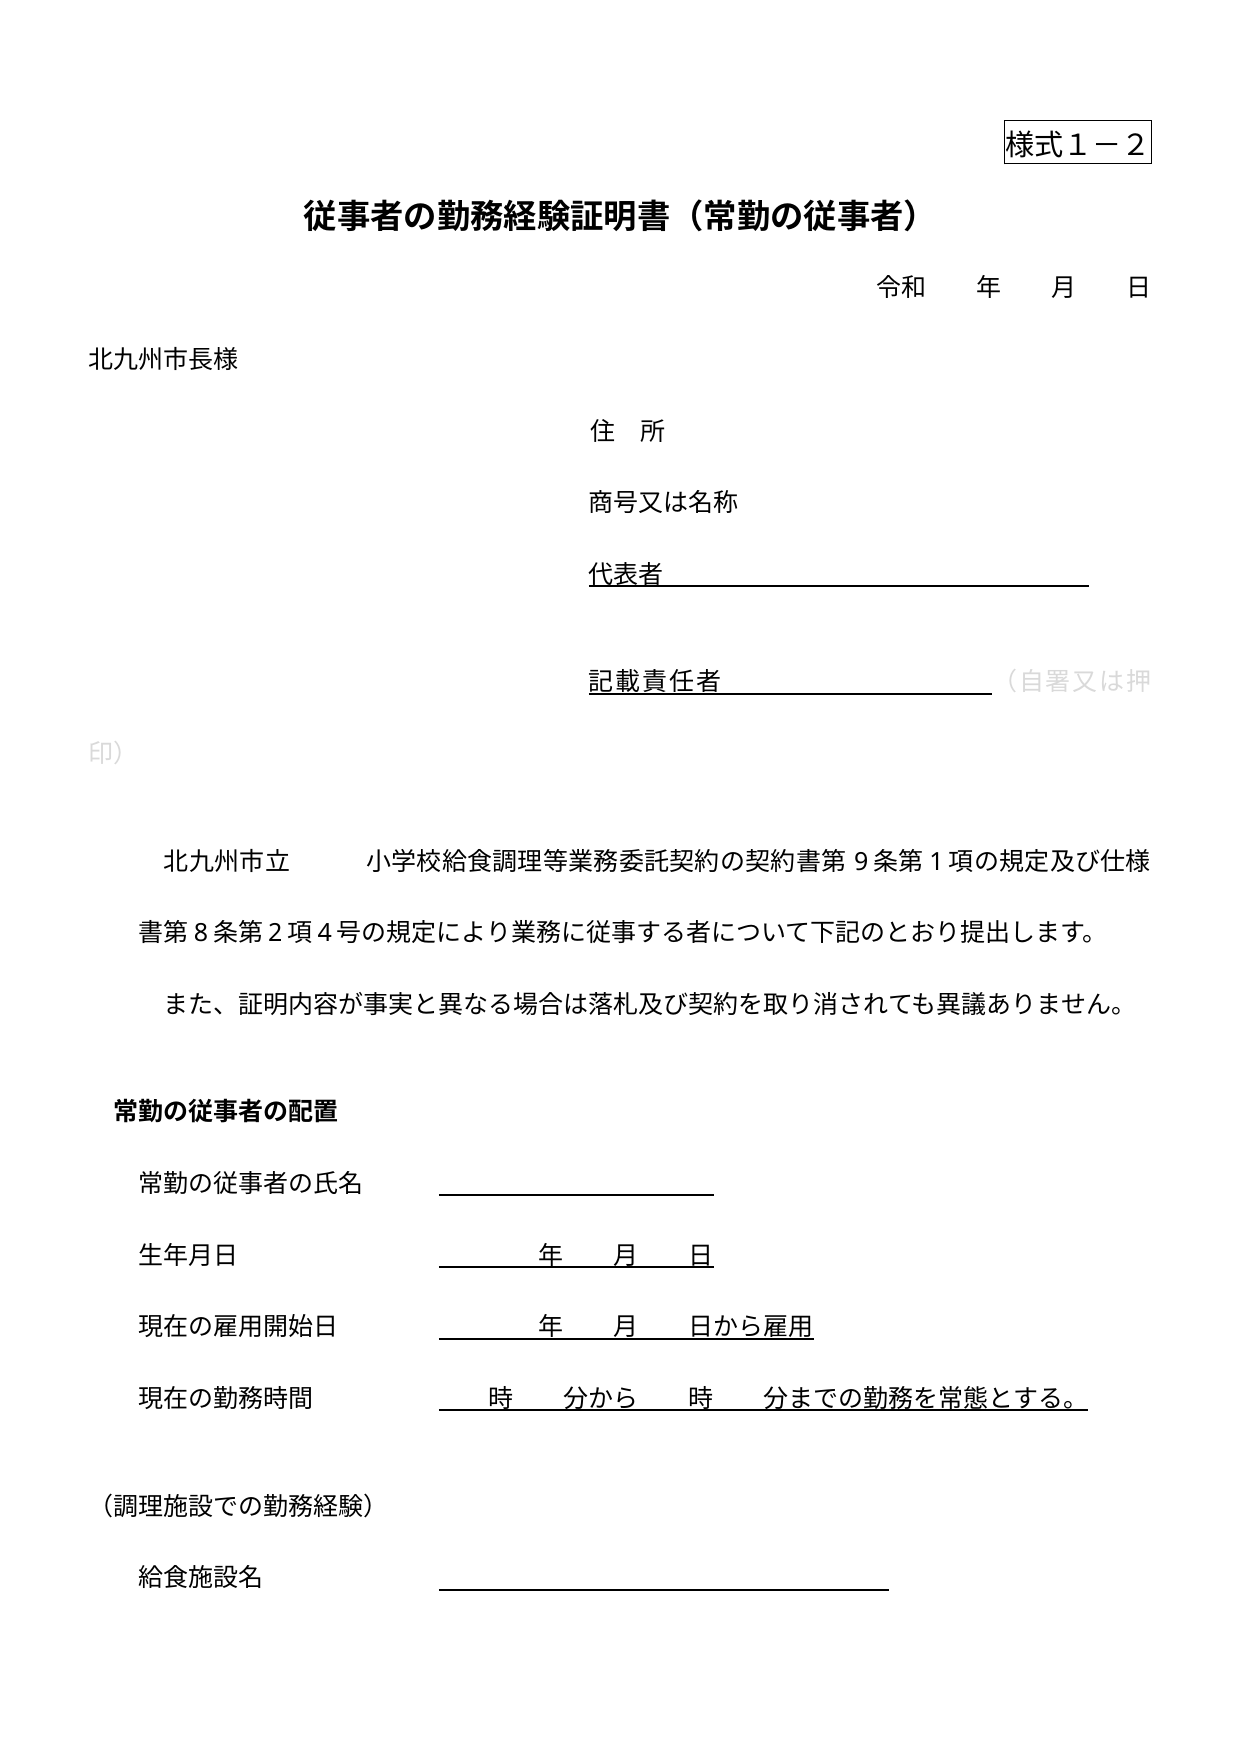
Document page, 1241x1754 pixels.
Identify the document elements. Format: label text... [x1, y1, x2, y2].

text 住 所 [89, 393, 1152, 465]
text 様式１－２ [89, 107, 1152, 178]
text また、証明内容が事実と異なる場合は落札及び契約を取り消されても異議ありません。 [139, 967, 1152, 1038]
text 商号又は名称 [89, 465, 1152, 537]
text 現在の雇用開始日 年 月 日から雇用 [89, 1289, 1152, 1361]
text 常勤の従事者の配置 [89, 1074, 1152, 1146]
text 給食施設名 [89, 1540, 1152, 1612]
text 常勤の従事者の氏名 [89, 1146, 1152, 1217]
text 北九州市立 小学校給食調理等業務委託契約の契約書第9条第1項の規定及び仕様書第8条第2項4号の規定により業務に従事する者について下記のとおり提出します。 [139, 823, 1152, 967]
text 代表者 [89, 537, 1152, 608]
text 生年月日 年 月 日 [89, 1217, 1152, 1289]
text 現在の勤務時間 時 分から 時 分までの勤務を常態とする。 [89, 1361, 1152, 1432]
text 令和 年 月 日 [89, 250, 1152, 322]
text （調理施設での勤務経験） [89, 1468, 1152, 1540]
text 記載責任者 （自署又は押印） [89, 644, 1152, 787]
text 従事者の勤務経験証明書（常勤の従事者） [89, 178, 1152, 250]
text 北九州市長様 [89, 322, 1152, 393]
